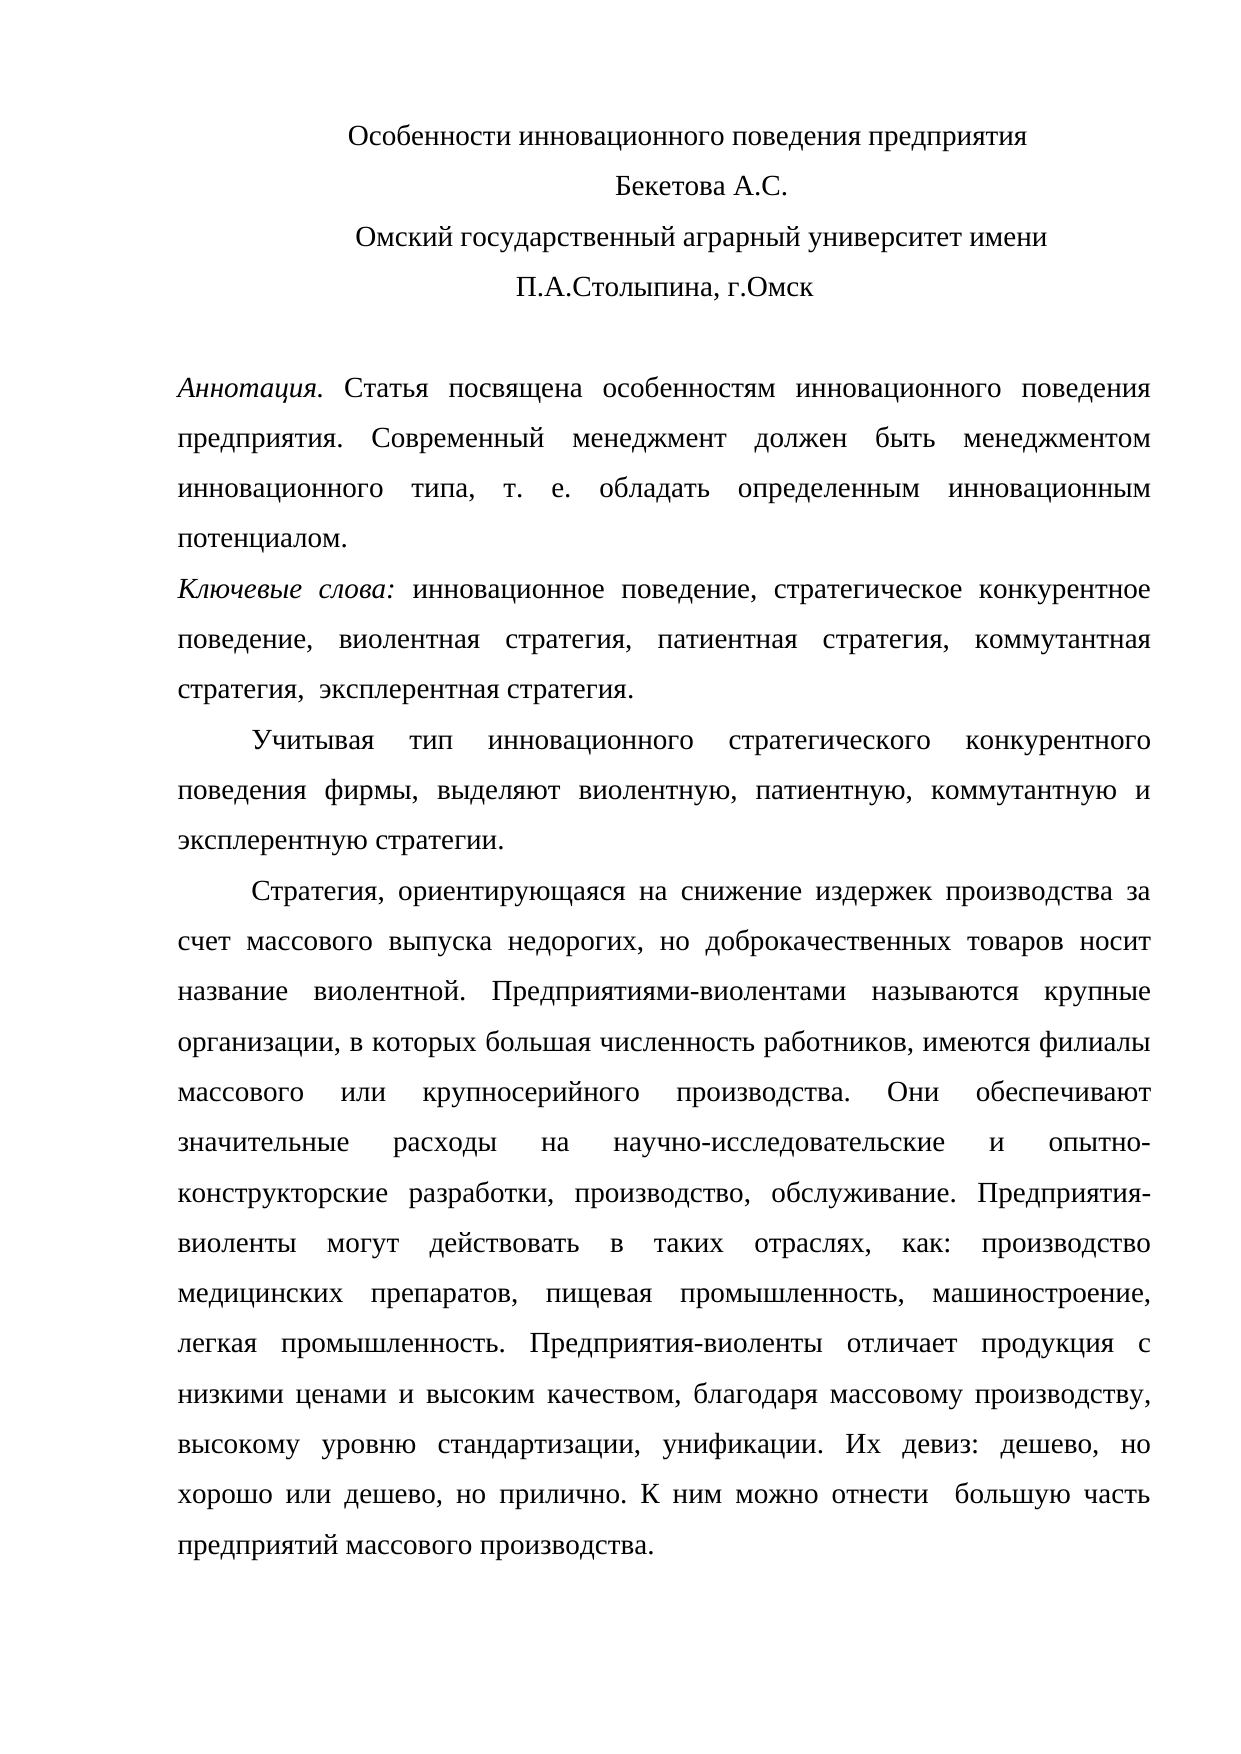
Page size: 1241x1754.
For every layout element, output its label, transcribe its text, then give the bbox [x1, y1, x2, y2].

list Особенности инновационного поведения предприятия [348, 118, 1152, 152]
text Омский государственный аграрный университет имени П.А.Столыпина, г.Омск [177, 219, 1152, 303]
text Бекетова А.С. [177, 168, 1152, 202]
text Аннотация. Статья посвящена особенностям инновационного поведения предприятия. Современный менеджмент должен быть менеджментом инновационного типа, т. е. обладать определенным инновационным потенциалом. [177, 370, 1152, 554]
text Ключевые слова: инновационное поведение, стратегическое конкурентное поведение, виолентная стратегия, патиентная стратегия, коммутантная стратегия, эксплерентная стратегия. [177, 571, 1152, 705]
text Стратегия, ориентирующаяся на снижение издержек производства за счет массового выпуска недорогих, но доброкачественных товаров носит название виолентной. Предприятиями-виолентами называются крупные организации, в которых большая численность работников, имеются филиалы массового или крупносерийного производства. Они обеспечивают значительные расходы на научно-исследовательские и опытно- конструкторские разработки, производство, обслуживание. Предприятия-виоленты могут действовать в таких отраслях, как: производство медицинских препаратов, пищевая промышленность, машиностроение, легкая промышленность. Предприятия-виоленты отличает продукция с низкими ценами и высоким качеством, благодаря массовому производству, высокому уровню стандартизации, унификации. Их девиз: дешево, но хорошо или дешево, но прилично. К ним можно отнести большую часть предприятий массового производства. [177, 873, 1152, 1560]
text Учитывая тип инновационного стратегического конкурентного поведения фирмы, выделяют виолентную, патиентную, коммутантную и эксплерентную стратегии. [177, 722, 1152, 856]
